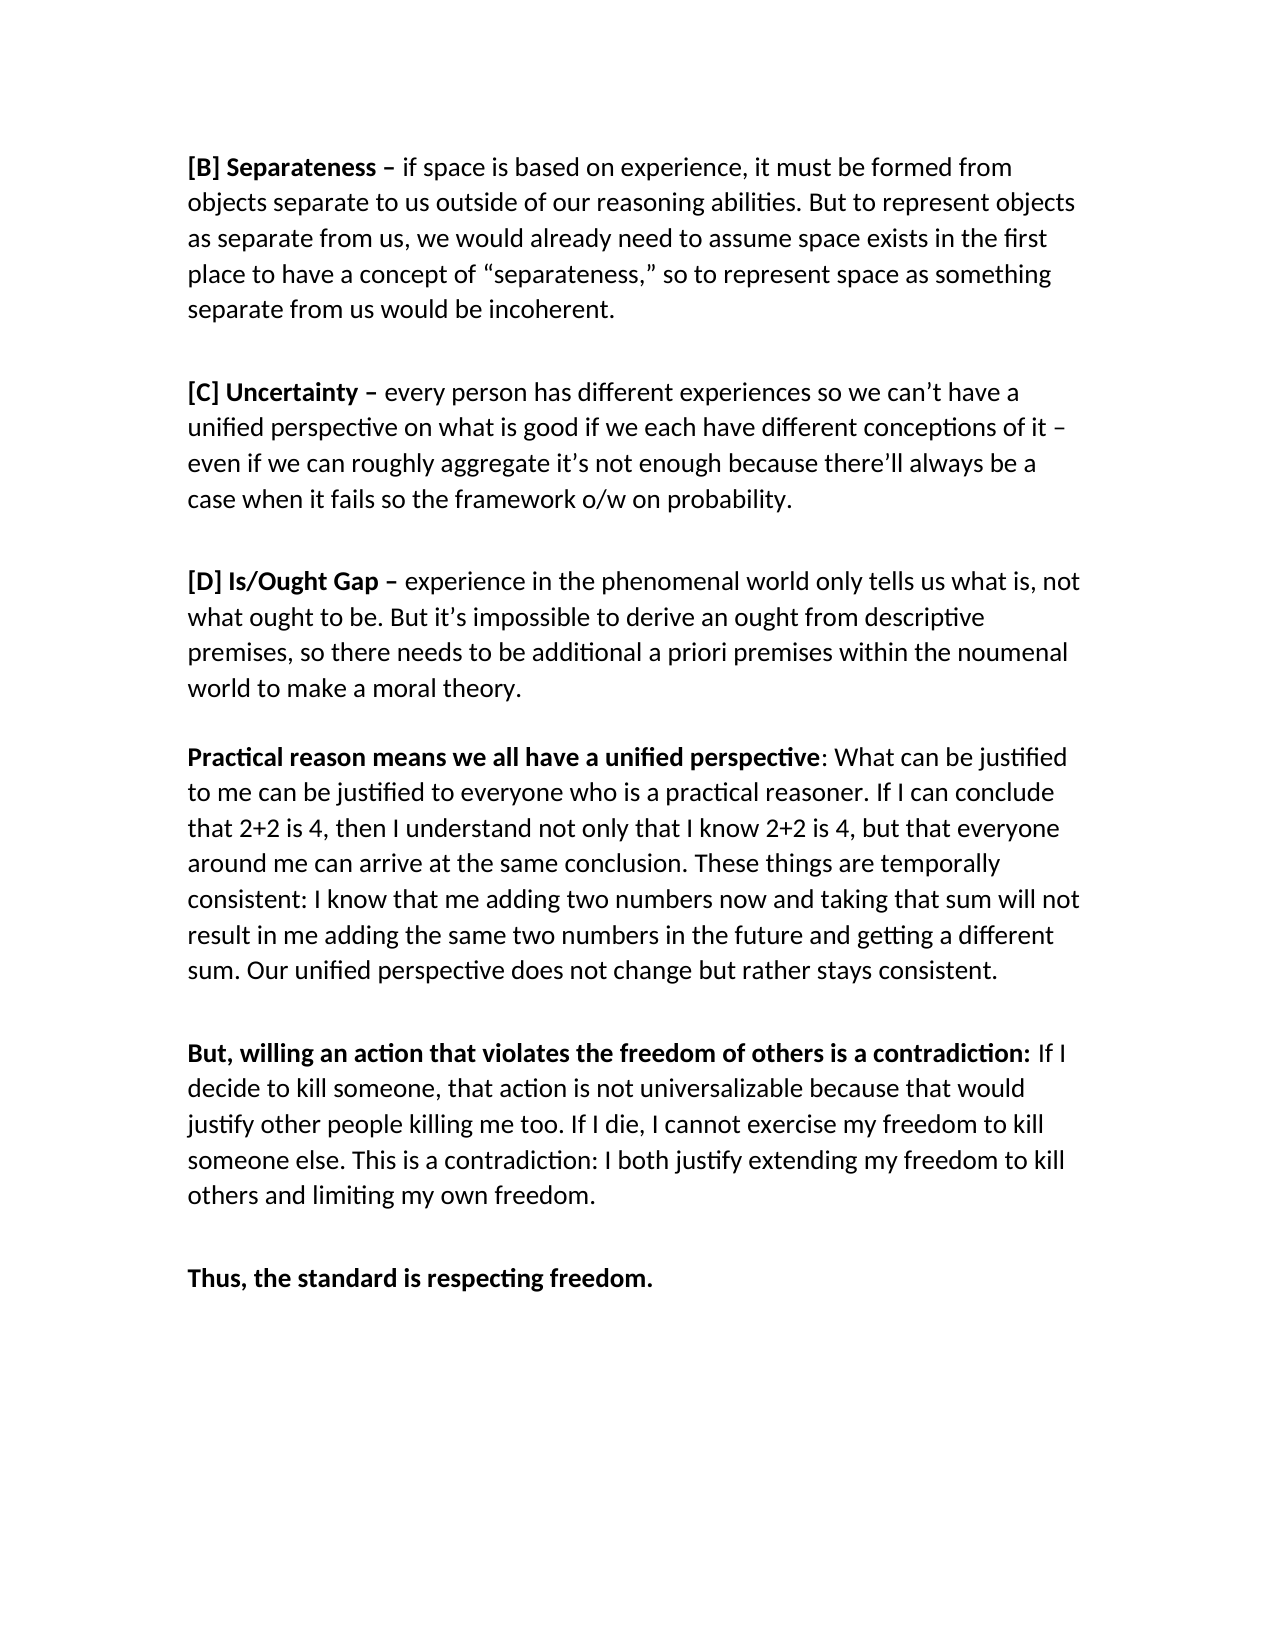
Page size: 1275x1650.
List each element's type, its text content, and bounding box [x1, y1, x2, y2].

subtitle Practical reason means we all have a unified perspective: What can be justified to me can be justified to everyone who is a practical reasoner. If I can conclude that 2+2 is 4, then I understand not only that I know 2+2 is 4, but that everyone around me can arrive at the same conclusion. These things are temporally consistent: I know that me adding two numbers now and taking that sum will not result in me adding the same two numbers in the future and getting a different sum. Our unified perspective does not change but rather stays consistent. [187, 740, 1087, 987]
subtitle [D] Is/Ought Gap – experience in the phenomenal world only tells us what is, not what ought to be. But it’s impossible to derive an ought from descriptive premises, so there needs to be additional a priori premises within the noumenal world to make a moral theory. [187, 564, 1087, 704]
subtitle [B] Separateness – if space is based on experience, it must be formed from objects separate to us outside of our reasoning abilities. But to represent objects as separate from us, we would already need to assume space exists in the first place to have a concept of “separateness,” so to represent space as something separate from us would be incoherent. [187, 150, 1087, 326]
subtitle [C] Uncertainty – every person has different experiences so we can’t have a unified perspective on what is good if we each have different conceptions of it – even if we can roughly aggregate it’s not enough because there’ll always be a case when it fails so the framework o/w on probability. [187, 375, 1087, 515]
subtitle Thus, the standard is respecting freedom. [187, 1261, 1087, 1294]
subtitle But, willing an action that violates the freedom of others is a contradiction: If I decide to kill someone, that action is not universalizable because that would justify other people killing me too. If I die, I cannot exercise my freedom to kill someone else. This is a contradiction: I both justify extending my freedom to kill others and limiting my own freedom. [187, 1036, 1087, 1212]
